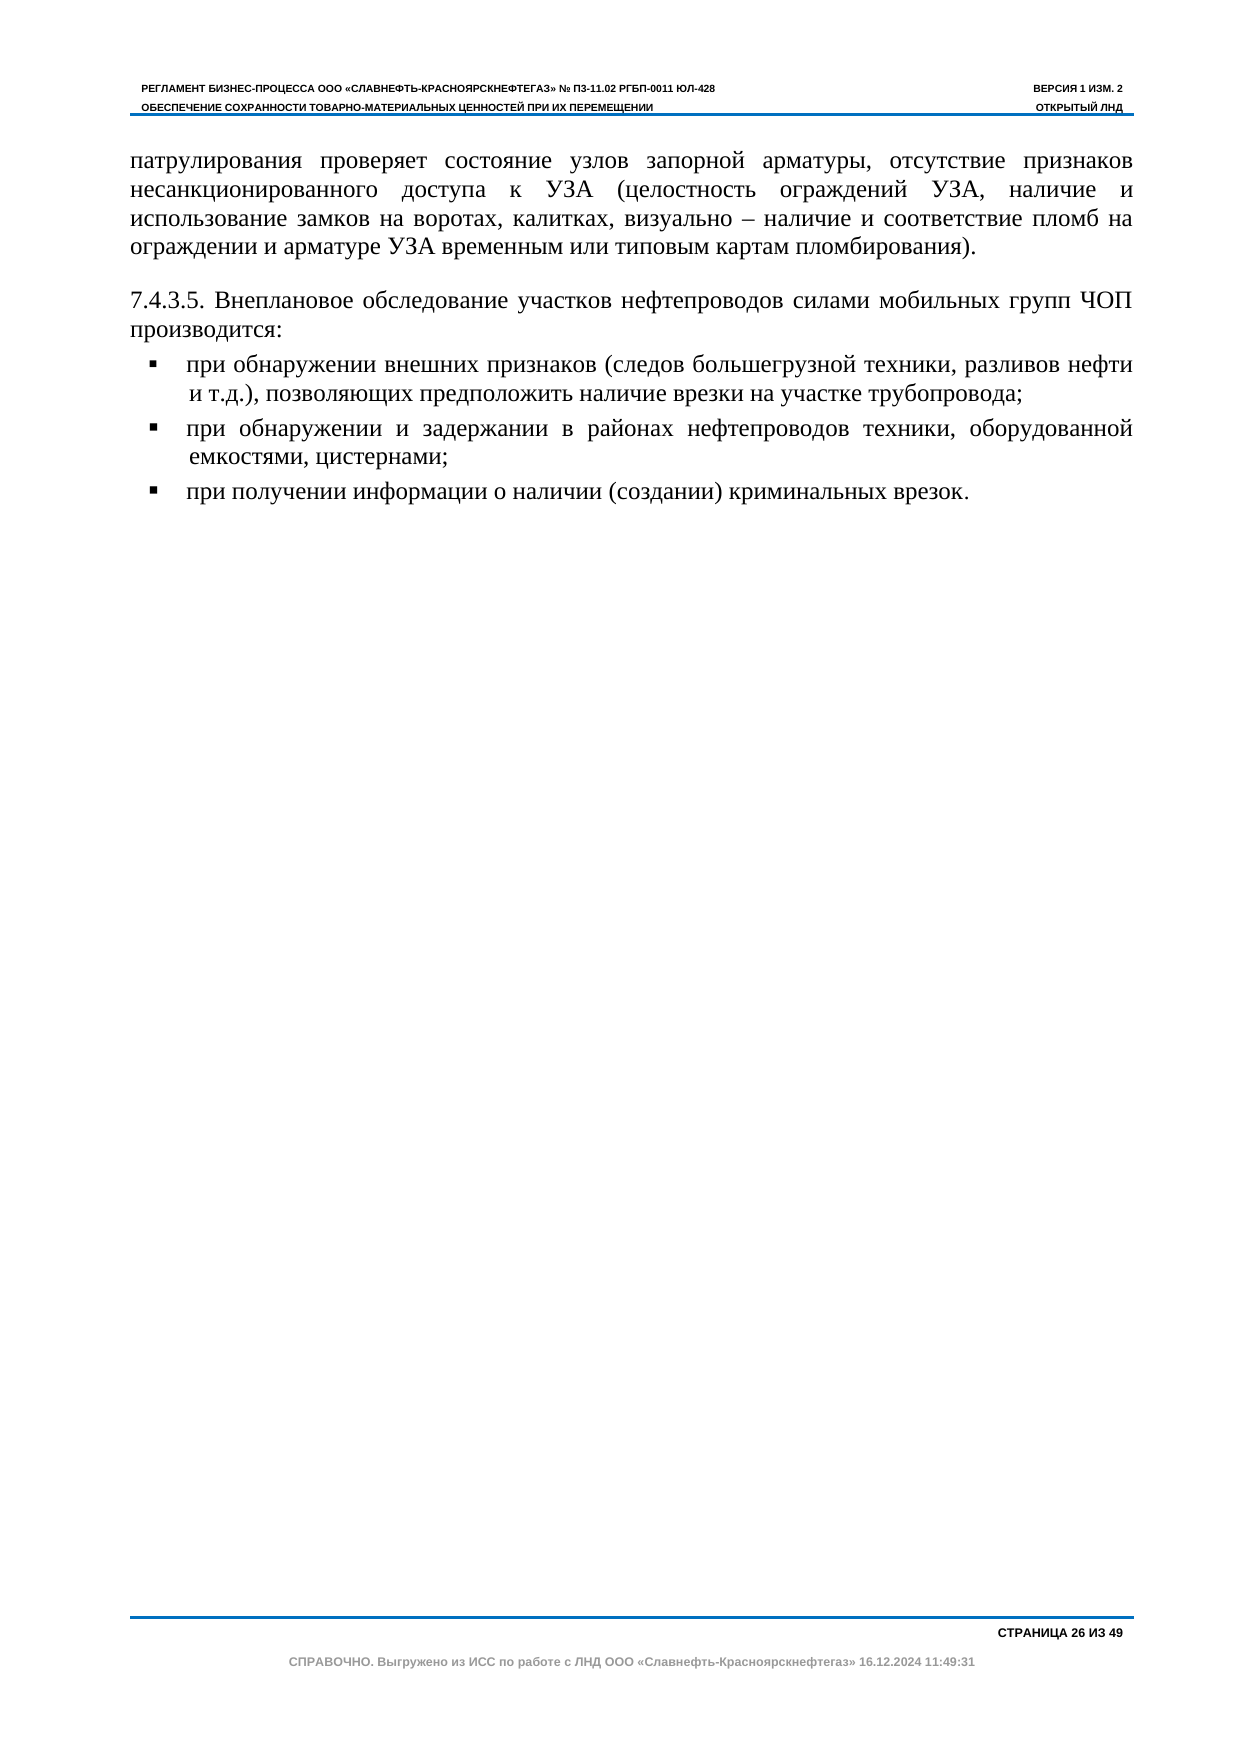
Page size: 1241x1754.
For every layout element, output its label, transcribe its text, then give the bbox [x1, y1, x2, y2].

list при обнаружении и задержании в районах нефтепроводов техники, оборудованной емкостями, цистернами; [148, 413, 1134, 470]
list при получении информации о наличии (создании) криминальных врезок. [148, 476, 1134, 505]
list при обнаружении внешних признаков (следов большегрузной техники, разливов нефти и т.д.), позволяющих предположить наличие врезки на участке трубопровода; [148, 349, 1134, 406]
text 7.4.3.5. Внеплановое обследование участков нефтепроводов силами мобильных групп ЧОП производится: [130, 285, 1134, 343]
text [130, 145, 1134, 260]
